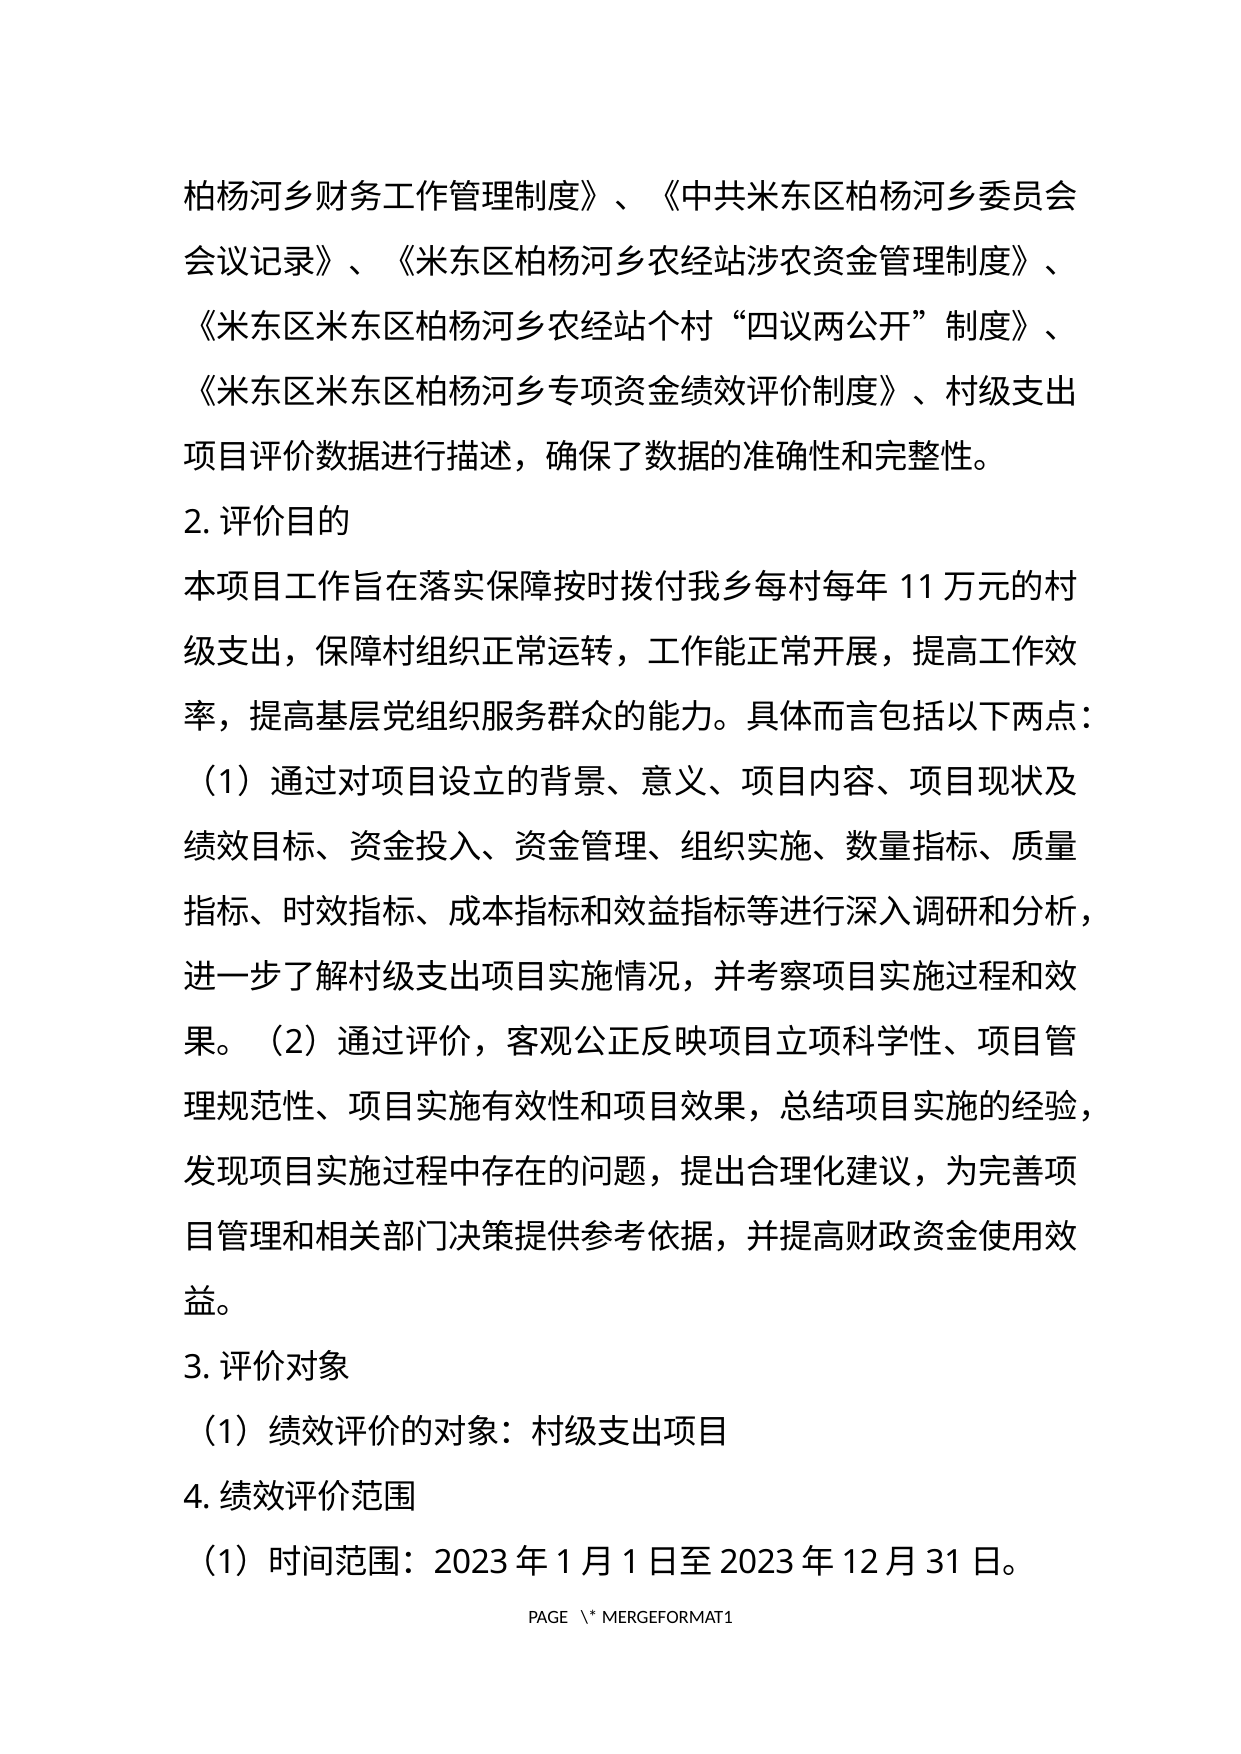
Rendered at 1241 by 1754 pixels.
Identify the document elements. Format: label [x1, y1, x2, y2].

text [183, 162, 1078, 1592]
